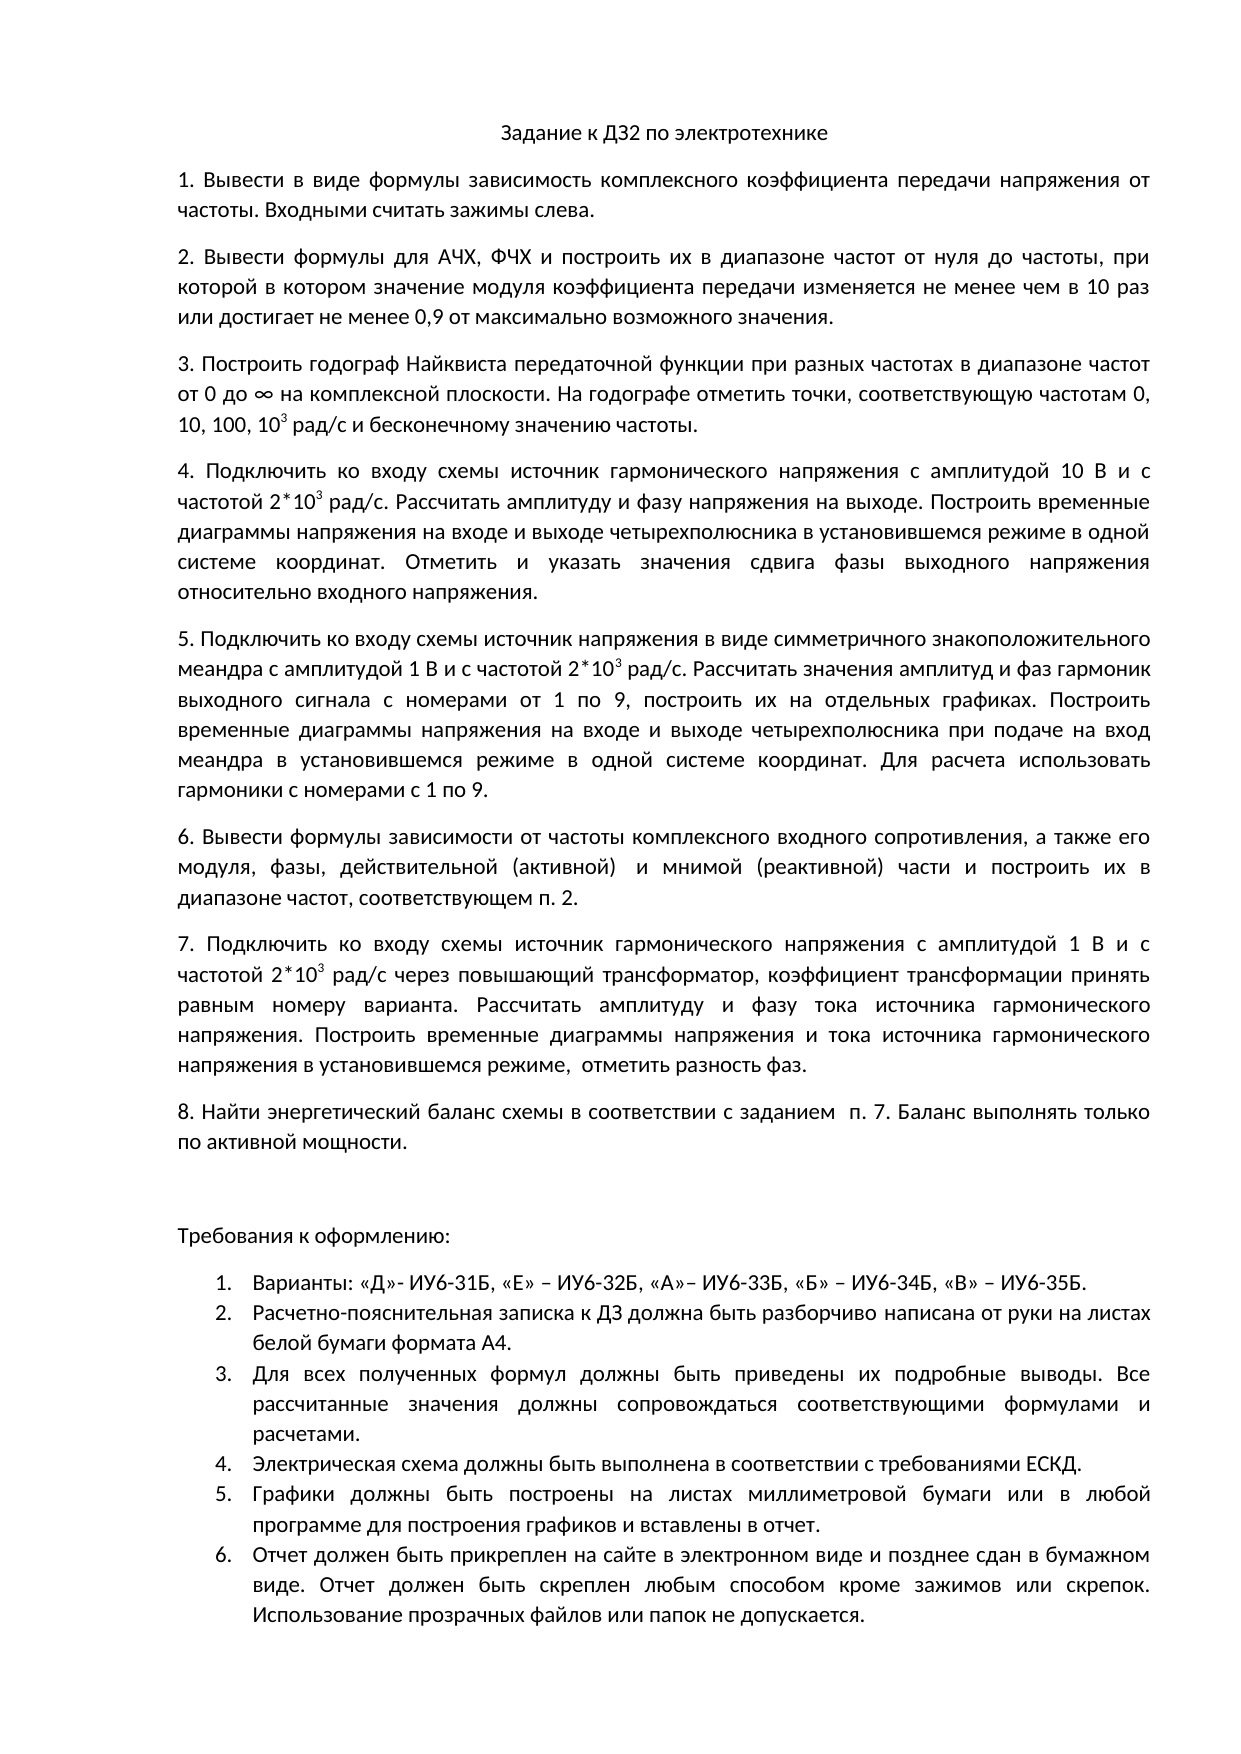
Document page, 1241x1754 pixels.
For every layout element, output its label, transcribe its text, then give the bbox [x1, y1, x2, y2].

list Графики должны быть построены на листах миллиметровой бумаги или в любой программе для построения графиков и вставлены в отчет. [215, 1479, 1152, 1538]
text 4. Подключить ко входу схемы источник гармонического напряжения с амплитудой 10 В и с частотой 2*103 рад/с. Рассчитать амплитуду и фазу напряжения на выходе. Построить временные диаграммы напряжения на входе и выходе четырехполюсника в установившемся режиме в одной системе координат. Отметить и указать значения сдвига фазы выходного напряжения относительно входного напряжения. [177, 457, 1152, 606]
text Требования к оформлению: [177, 1221, 1152, 1249]
list Расчетно-пояснительная записка к ДЗ должна быть разборчиво написана от руки на листах белой бумаги формата А4. [215, 1298, 1152, 1357]
text 5. Подключить ко входу схемы источник напряжения в виде симметричного знакоположительного меандра с амплитудой 1 В и с частотой 2*103 рад/с. Рассчитать значения амплитуд и фаз гармоник выходного сигнала с номерами от 1 по 9, построить их на отдельных графиках. Построить временные диаграммы напряжения на входе и выходе четырехполюсника при подаче на вход меандра в установившемся режиме в одной системе координат. Для расчета использовать гармоники с номерами с 1 по 9. [177, 624, 1152, 803]
text 2. Вывести формулы для АЧХ, ФЧХ и построить их в диапазоне частот от нуля до частоты, при которой в котором значение модуля коэффициента передачи изменяется не менее чем в 10 раз или достигает не менее 0,9 от максимально возможного значения. [177, 242, 1152, 331]
text 3. Построить годограф Найквиста передаточной функции при разных частотах в диапазоне частот от 0 до ∞ на комплексной плоскости. На годографе отметить точки, соответствующую частотам 0, 10, 100, 103 рад/с и бесконечному значению частоты. [177, 349, 1152, 438]
list Отчет должен быть прикреплен на сайте в электронном виде и позднее сдан в бумажном виде. Отчет должен быть скреплен любым способом кроме зажимов или скрепок. Использование прозрачных файлов или папок не допускается. [215, 1540, 1152, 1628]
list Для всех полученных формул должны быть приведены их подробные выводы. Все рассчитанные значения должны сопровождаться соответствующими формулами и расчетами. [215, 1359, 1152, 1447]
list Варианты: «Д»- ИУ6-31Б, «Е» – ИУ6-32Б, «А»– ИУ6-33Б, «Б» – ИУ6-34Б, «В» – ИУ6-35Б. [215, 1268, 1152, 1296]
text 7. Подключить ко входу схемы источник гармонического напряжения с амплитудой 1 В и с частотой 2*103 рад/с через повышающий трансформатор, коэффициент трансформации принять равным номеру варианта. Рассчитать амплитуду и фазу тока источника гармонического напряжения. Построить временные диаграммы напряжения и тока источника гармонического напряжения в установившемся режиме, отметить разность фаз. [177, 929, 1152, 1078]
list Электрическая схема должны быть выполнена в соответствии с требованиями ЕСКД. [215, 1449, 1152, 1477]
text 1. Вывести в виде формулы зависимость комплексного коэффициента передачи напряжения от частоты. Входными считать зажимы слева. [177, 165, 1152, 223]
text 6. Вывести формулы зависимости от частоты комплексного входного сопротивления, а также его модуля, фазы, действительной (активной) и мнимой (реактивной) части и построить их в диапазоне частот, соответствующем п. 2. [177, 822, 1152, 911]
text 8. Найти энергетический баланс схемы в соответствии с заданием п. 7. Баланс выполнять только по активной мощности. [177, 1097, 1152, 1156]
text Задание к ДЗ2 по электротехнике [177, 118, 1152, 146]
